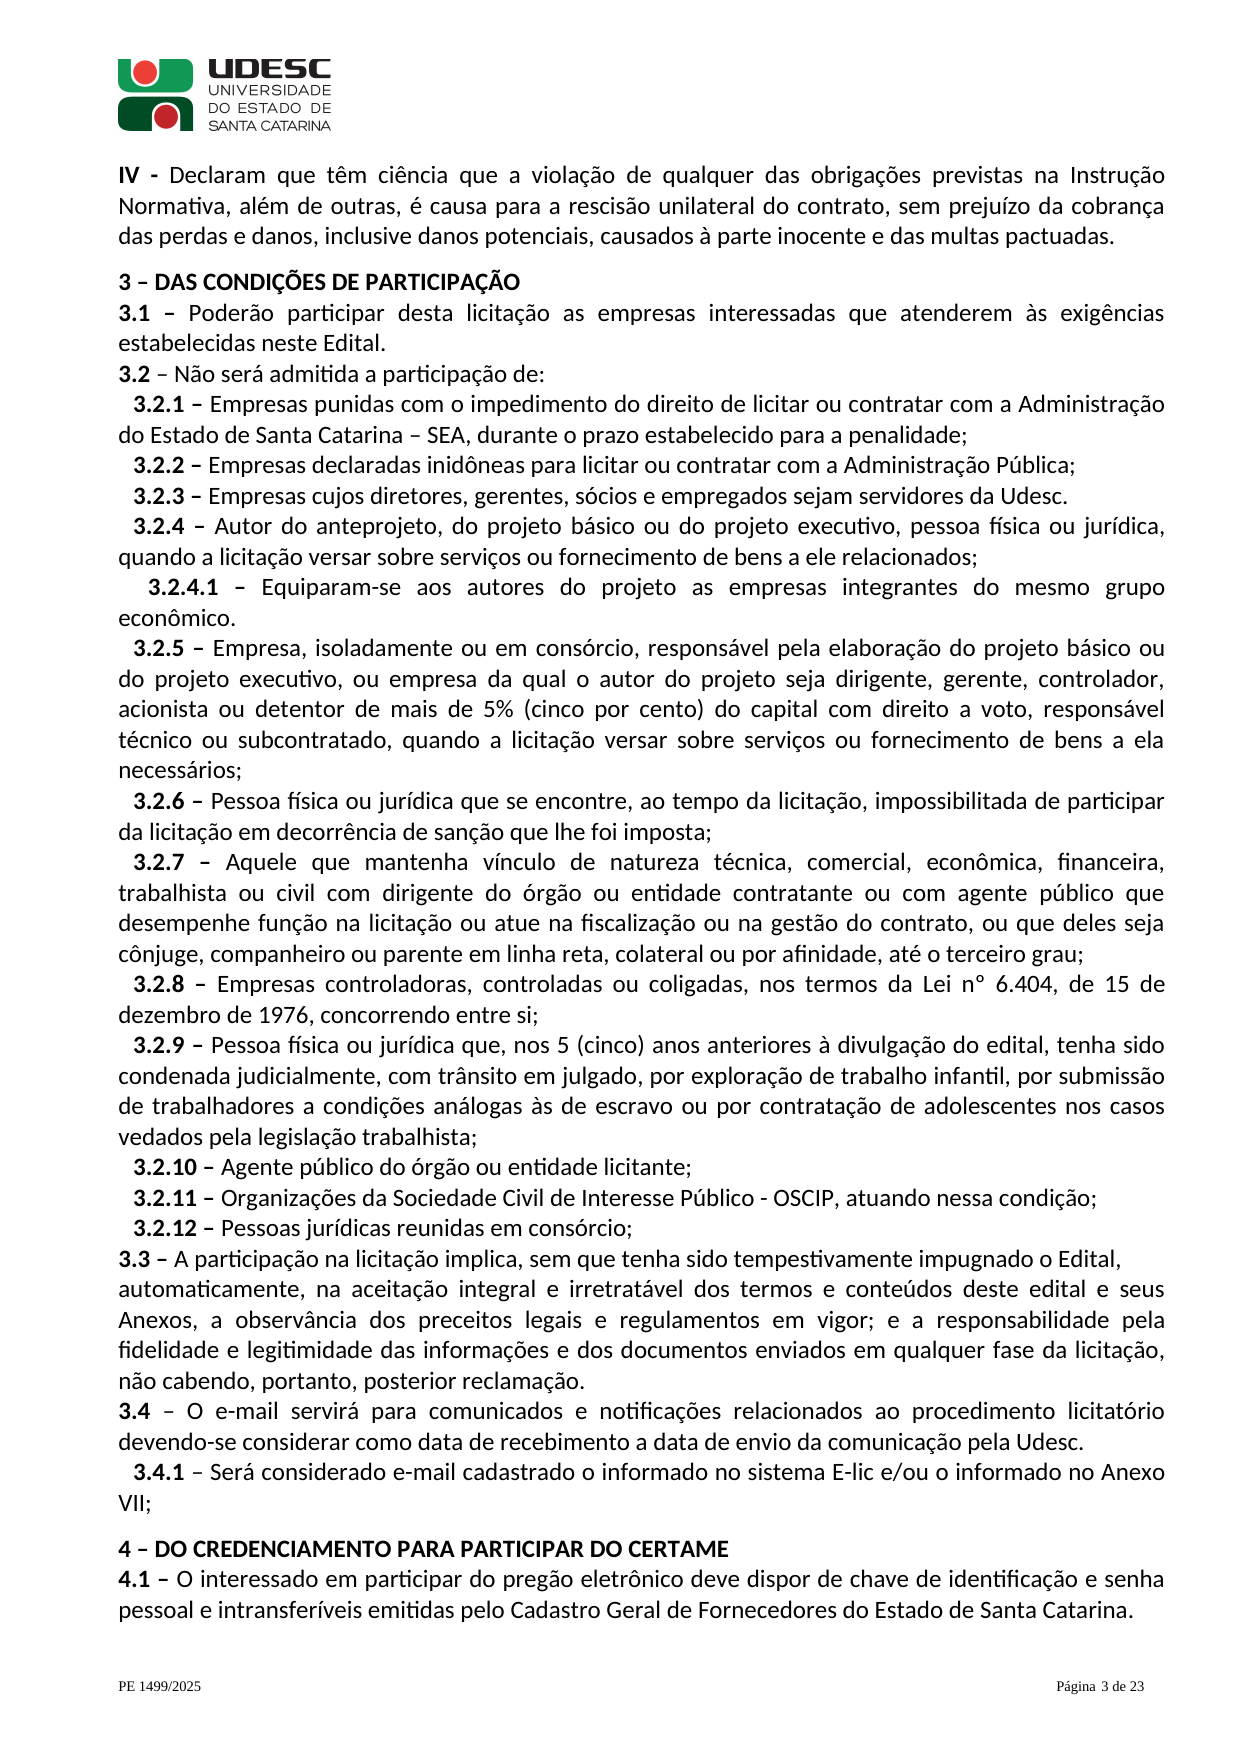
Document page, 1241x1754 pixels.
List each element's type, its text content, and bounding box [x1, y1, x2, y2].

text 3.1 – Poderão participar desta licitação as empresas interessadas que atenderem às exigências estabelecidas neste Edital. [118, 297, 1166, 358]
text 3.2.2 – Empresas declaradas inidôneas para licitar ou contratar com a Administração Pública; [118, 449, 1166, 480]
text 3.2.5 – Empresa, isoladamente ou em consórcio, responsável pela elaboração do projeto básico ou do projeto executivo, ou empresa da qual o autor do projeto seja dirigente, gerente, controlador, acionista ou detentor de mais de 5% (cinco por cento) do capital com direito a voto, responsável técnico ou subcontratado, quando a licitação versar sobre serviços ou fornecimento de bens a ela necessários; [118, 632, 1166, 785]
text 3.3 – A participação na licitação implica, sem que tenha sido tempestivamente impugnado o Edital, [118, 1243, 1166, 1273]
text 4.1 – O interessado em participar do pregão eletrônico deve dispor de chave de identificação e senha pessoal e intransferíveis emitidas pelo Cadastro Geral de Fornecedores do Estado de Santa Catarina. [118, 1563, 1166, 1624]
text 3.2.12 – Pessoas jurídicas reunidas em consórcio; [118, 1212, 1166, 1243]
text 3.2.1 – Empresas punidas com o impedimento do direito de licitar ou contratar com a Administração do Estado de Santa Catarina – SEA, durante o prazo estabelecido para a penalidade; [118, 388, 1166, 449]
text 3.2.4.1 – Equiparam-se aos autores do projeto as empresas integrantes do mesmo grupo econômico. [118, 571, 1166, 632]
text 3.4 – O e-mail servirá para comunicados e notificações relacionados ao procedimento licitatório devendo-se considerar como data de recebimento a data de envio da comunicação pela Udesc. [118, 1396, 1166, 1457]
text 3.2.10 – Agente público do órgão ou entidade licitante; [118, 1151, 1166, 1182]
text 4 – DO CREDENCIAMENTO PARA PARTICIPAR DO CERTAME [118, 1533, 1166, 1563]
picture [118, 59, 331, 131]
text 3.2.3 – Empresas cujos diretores, gerentes, sócios e empregados sejam servidores da Udesc. [118, 480, 1166, 510]
text 3 – DAS CONDIÇÕES DE PARTICIPAÇÃO [118, 266, 1166, 297]
text automaticamente, na aceitação integral e irretratável dos termos e conteúdos deste edital e seus Anexos, a observância dos preceitos legais e regulamentos em vigor; e a responsabilidade pela fidelidade e legitimidade das informações e dos documentos enviados em qualquer fase da licitação, não cabendo, portanto, posterior reclamação. [118, 1273, 1166, 1396]
text 3.4.1 – Será considerado e-mail cadastrado o informado no sistema E-lic e/ou o informado no Anexo VII; [118, 1457, 1166, 1518]
text 3.2.11 – Organizações da Sociedade Civil de Interesse Público - OSCIP, atuando nessa condição; [118, 1182, 1166, 1212]
text 3.2.9 – Pessoa física ou jurídica que, nos 5 (cinco) anos anteriores à divulgação do edital, tenha sido condenada judicialmente, com trânsito em julgado, por exploração de trabalho infantil, por submissão de trabalhadores a condições análogas às de escravo ou por contratação de adolescentes nos casos vedados pela legislação trabalhista; [118, 1029, 1166, 1151]
text 3.2.7 – Aquele que mantenha vínculo de natureza técnica, comercial, econômica, financeira, trabalhista ou civil com dirigente do órgão ou entidade contratante ou com agente público que desempenhe função na licitação ou atue na fiscalização ou na gestão do contrato, ou que deles seja cônjuge, companheiro ou parente em linha reta, colateral ou por afinidade, até o terceiro grau; [118, 846, 1166, 968]
text 3.2 – Não será admitida a participação de: [118, 358, 1166, 388]
text 3.2.6 – Pessoa física ou jurídica que se encontre, ao tempo da licitação, impossibilitada de participar da licitação em decorrência de sanção que lhe foi imposta; [118, 785, 1166, 846]
text IV - Declaram que têm ciência que a violação de qualquer das obrigações previstas na Instrução Normativa, além de outras, é causa para a rescisão unilateral do contrato, sem prejuízo da cobrança das perdas e danos, inclusive danos potenciais, causados à parte inocente e das multas pactuadas. [118, 159, 1166, 251]
text 3.2.8 – Empresas controladoras, controladas ou coligadas, nos termos da Lei nº 6.404, de 15 de dezembro de 1976, concorrendo entre si; [118, 968, 1166, 1029]
text 3.2.4 – Autor do anteprojeto, do projeto básico ou do projeto executivo, pessoa física ou jurídica, quando a licitação versar sobre serviços ou fornecimento de bens a ele relacionados; [118, 510, 1166, 571]
